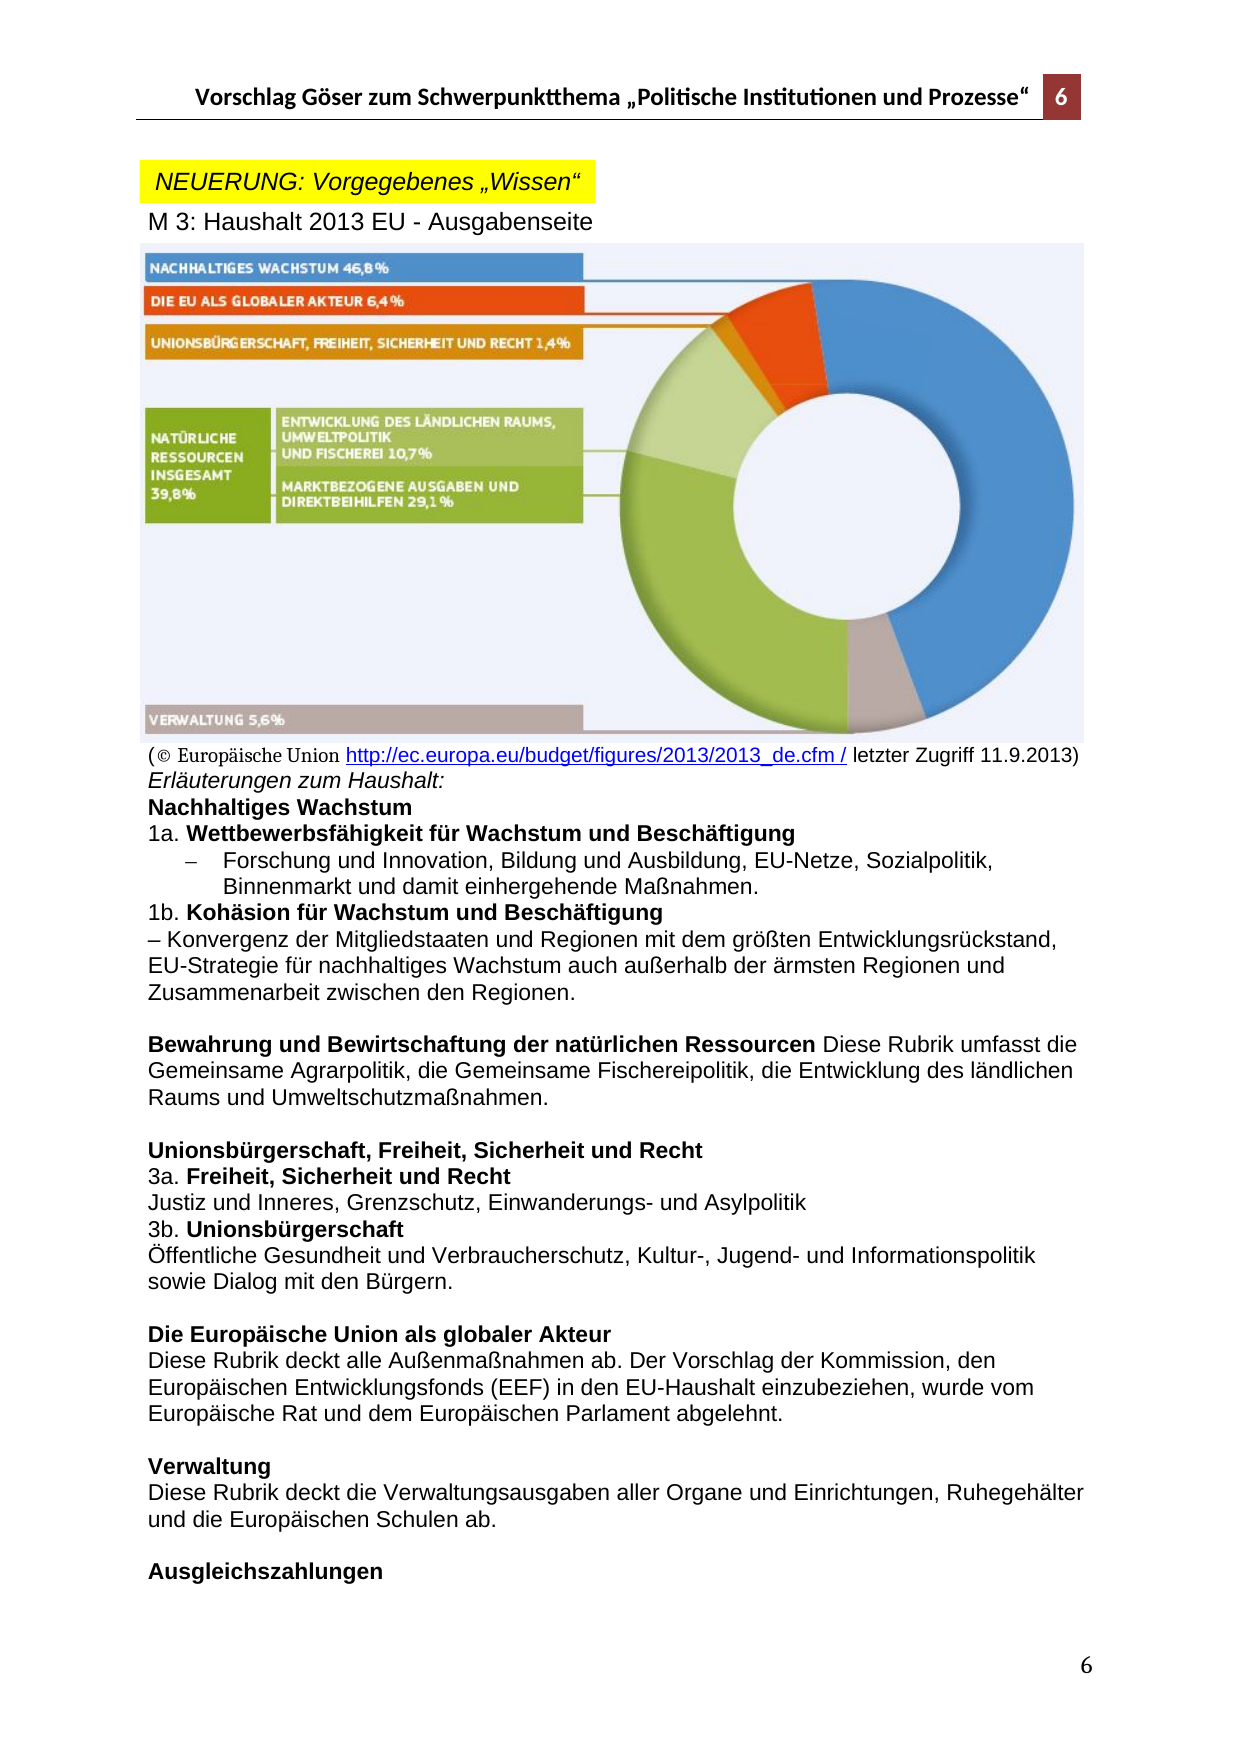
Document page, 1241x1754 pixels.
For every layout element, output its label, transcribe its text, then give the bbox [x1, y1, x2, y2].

text Justiz und Inneres, Grenzschutz, Einwanderungs- und Asylpolitik [148, 1189, 1092, 1216]
text 3a. Freiheit, Sicherheit und Recht [148, 1163, 1092, 1189]
text Ausgleichszahlungen [148, 1558, 1092, 1584]
text Die Europäische Union als globaler Akteur [148, 1321, 1092, 1347]
text 1a. Wettbewerbsfähigkeit für Wachstum und Beschäftigung [148, 820, 1092, 847]
text Nachhaltiges Wachstum [148, 794, 1092, 820]
text Bewahrung und Bewirtschaftung der natürlichen Ressourcen Diese Rubrik umfasst die Gemeinsame Agrarpolitik, die Gemeinsame Fischereipolitik, die Entwicklung des ländlichen Raums und Umweltschutzmaßnahmen. [148, 1031, 1092, 1110]
list Forschung und Innovation, Bildung und Ausbildung, EU-Netze, Sozialpolitik, Binnenmarkt und damit einhergehende Maßnahmen. [185, 847, 1092, 899]
text Unionsbürgerschaft, Freiheit, Sicherheit und Recht [148, 1137, 1092, 1163]
text Verwaltung [148, 1453, 1092, 1479]
text – Konvergenz der Mitgliedstaaten und Regionen mit dem größten Entwicklungsrückstand, EU-Strategie für nachhaltiges Wachstum auch außerhalb der ärmsten Regionen und Zusammenarbeit zwischen den Regionen. [148, 926, 1092, 1005]
text 3b. Unionsbürgerschaft [148, 1216, 1092, 1242]
text M 3: Haushalt 2013 EU - Ausgabenseite [148, 207, 1092, 235]
text Diese Rubrik deckt alle Außenmaßnahmen ab. Der Vorschlag der Kommission, den Europäischen Entwicklungsfonds (EEF) in den EU-Haushalt einzubeziehen, wurde vom Europäische Rat und dem Europäischen Parlament abgelehnt. [148, 1347, 1092, 1426]
text 1b. Kohäsion für Wachstum und Beschäftigung [148, 899, 1092, 926]
text Öffentliche Gesundheit und Verbraucherschutz, Kultur-, Jugend- und Informationspolitik sowie Dialog mit den Bürgern. [148, 1242, 1092, 1295]
text Diese Rubrik deckt die Verwaltungsausgaben aller Organe und Einrichtungen, Ruhegehälter und die Europäischen Schulen ab. [148, 1479, 1092, 1532]
picture [139, 243, 1084, 743]
text Erläuterungen zum Haushalt: [148, 767, 1092, 794]
